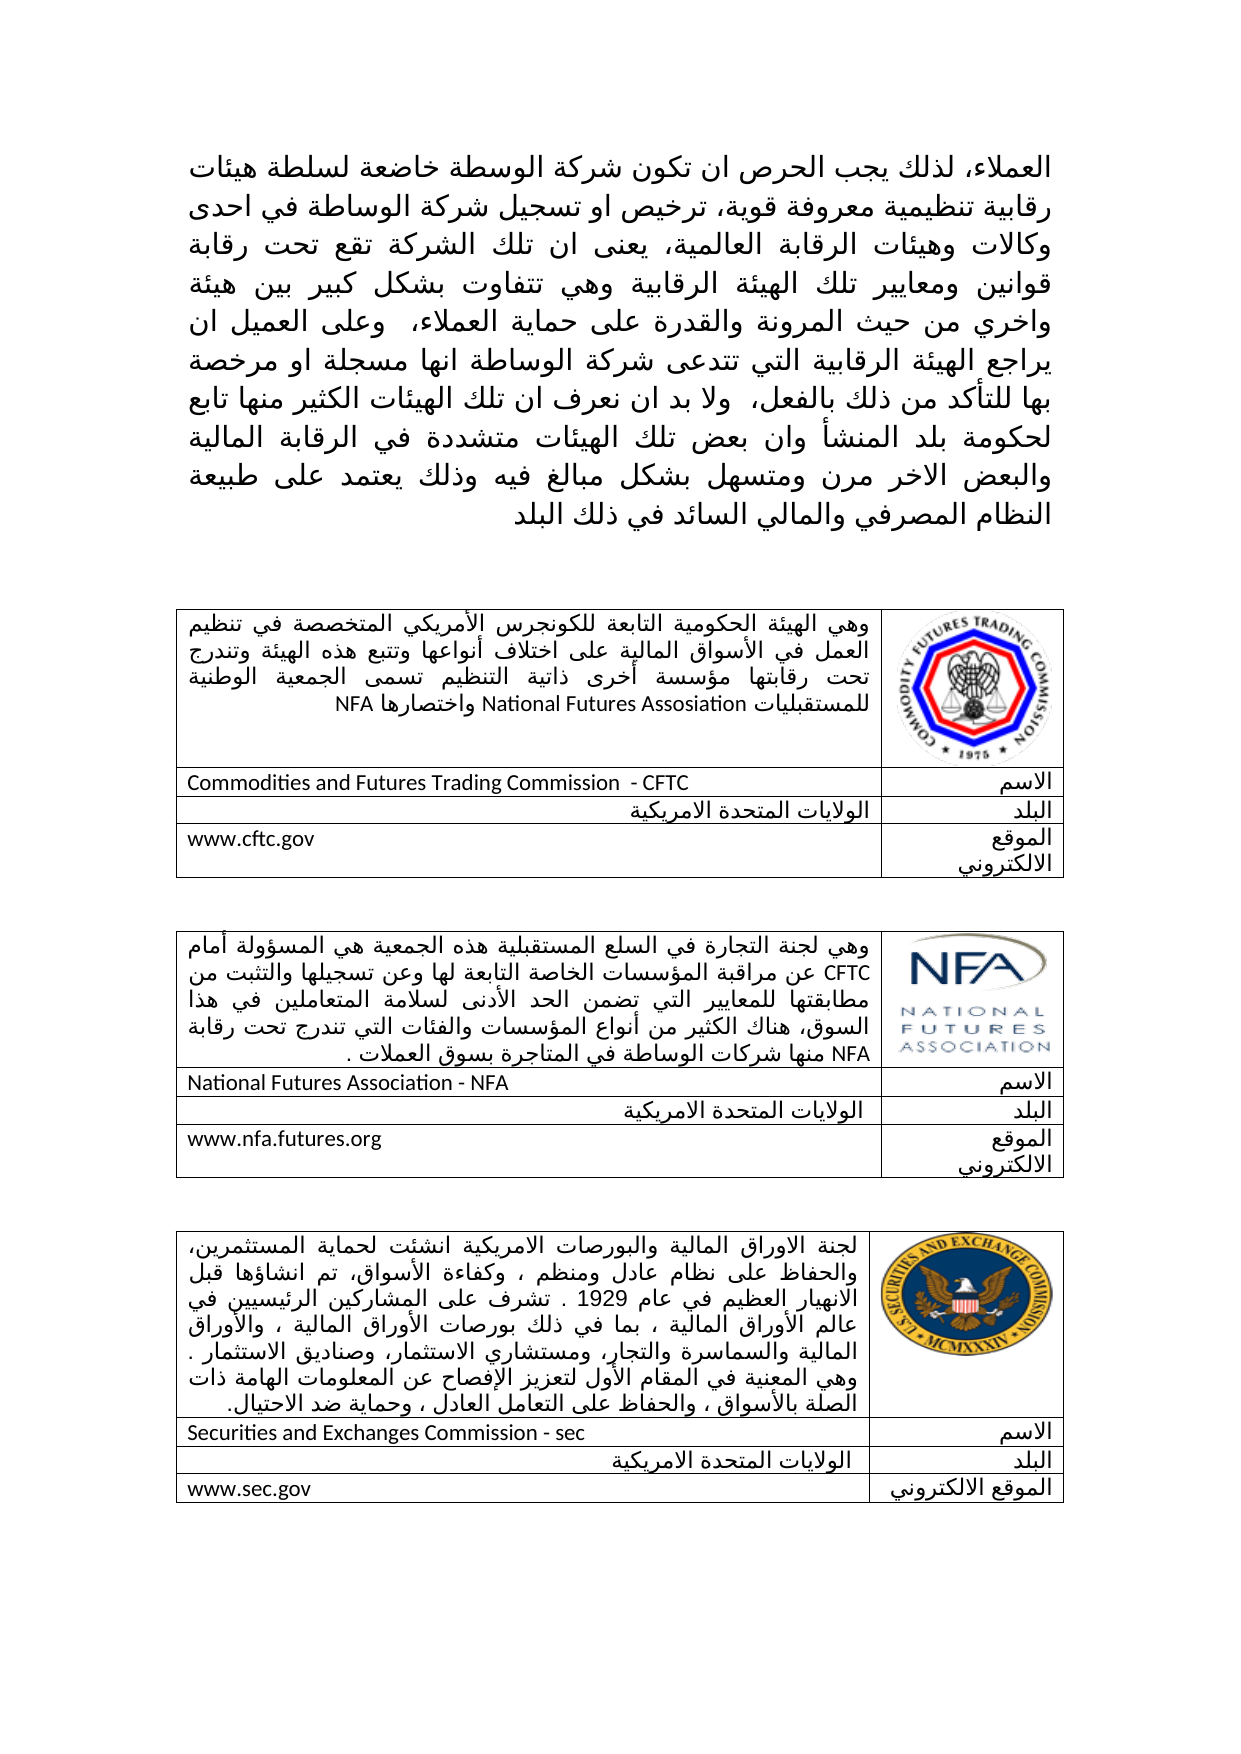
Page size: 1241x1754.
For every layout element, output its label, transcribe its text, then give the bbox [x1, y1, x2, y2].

table_header لجنة الاوراق المالية والبورصات الامريكية انشئت لحماية المستثمرين، والحفاظ على نظام عادل ومنظم ، وكفاءة الأسواق، تم انشاؤها قبل الانهيار العظيم في عام 1929 . تشرف على المشاركين الرئيسيين في عالم الأوراق المالية ، بما في ذلك بورصات الأوراق المالية ، والأوراق المالية والسماسرة والتجار، ومستشاري الاستثمار، وصناديق الاستثمار . وهي المعنية في المقام الأول لتعزيز الإفصاح عن المعلومات الهامة ذات الصلة بالأسواق ، والحفاظ على التعامل العادل ، وحماية ضد الاحتيال. [177, 1232, 869, 1417]
picture [896, 931, 1053, 1056]
table_header وهي الهيئة الحكومية التابعة للكونجرس الأمريكي المتخصصة في تنظيم العمل في الأسواق المالية على اختلاف أنواعها وتتبع هذه الهيئة وتندرج تحت رقابتها مؤسسة أخرى ذاتية التنظيم تسمى الجمعية الوطنية للمستقبليات National Futures Assosiation واختصارها NFA [177, 610, 881, 767]
table_cell البلد [882, 797, 1063, 823]
table_header [882, 610, 896, 767]
table_cell الولايات المتحدة الامريكية [177, 1097, 881, 1123]
table_cell الاسم [882, 1068, 1063, 1096]
picture [880, 1232, 1053, 1356]
table_cell الولايات المتحدة الامريكية [177, 797, 881, 823]
table_cell National Futures Association - NFA [177, 1068, 881, 1096]
table_cell www.cftc.gov [177, 824, 881, 877]
table_cell الاسم [882, 768, 1063, 796]
table_cell الاسم [870, 1418, 1063, 1446]
table_cell Commodities and Futures Trading Commission - CFTC [177, 768, 881, 796]
table_cell www.sec.gov [177, 1474, 869, 1502]
table_cell الموقع الالكتروني [882, 824, 1063, 877]
table_cell www.nfa.futures.org [177, 1125, 881, 1177]
table_header [870, 1232, 1063, 1417]
table_cell الموقع الالكتروني [882, 1125, 1063, 1177]
table_header [882, 932, 1063, 1067]
table_header وهي لجنة التجارة في السلع المستقبلية هذه الجمعية هي المسؤولة أمام CFTC عن مراقبة المؤسسات الخاصة التابعة لها وعن تسجيلها والتثبت من مطابقتها للمعايير التي تضمن الحد الأدنى لسلامة المتعاملين في هذا السوق، هناك الكثير من أنواع المؤسسات والفئات التي تندرج تحت رقابة NFA منها شركات الوساطة في المتاجرة بسوق العملات . [177, 932, 881, 1067]
table_cell Securities and Exchanges Commission - sec [177, 1418, 869, 1446]
picture [896, 610, 1053, 767]
table_cell البلد [882, 1097, 1063, 1123]
table_header [1053, 610, 1063, 767]
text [187, 150, 1053, 530]
table_cell الولايات المتحدة الامريكية [177, 1447, 869, 1473]
table_cell البلد [870, 1447, 1063, 1473]
table_cell الموقع الالكتروني [870, 1474, 1063, 1502]
